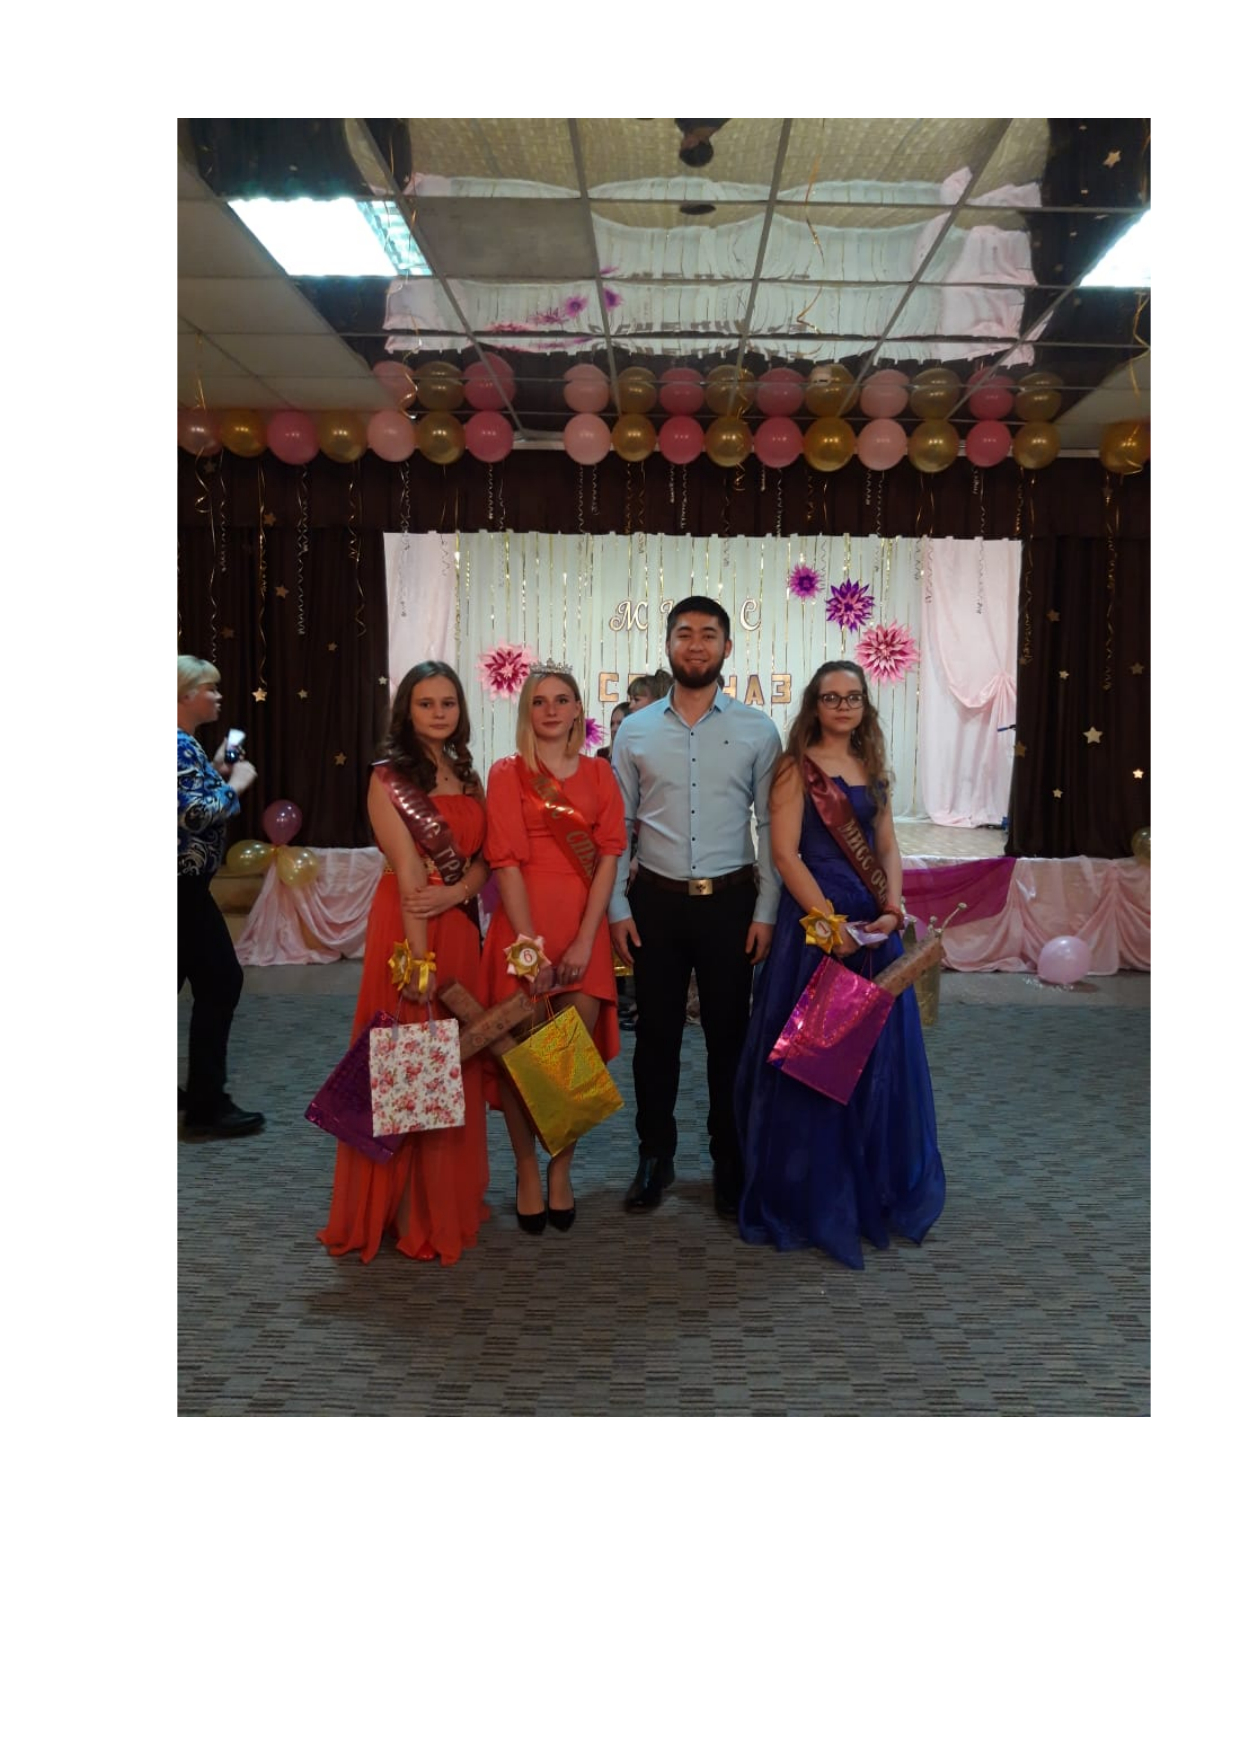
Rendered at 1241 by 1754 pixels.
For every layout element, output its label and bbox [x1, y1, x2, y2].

picture [177, 118, 1151, 1417]
